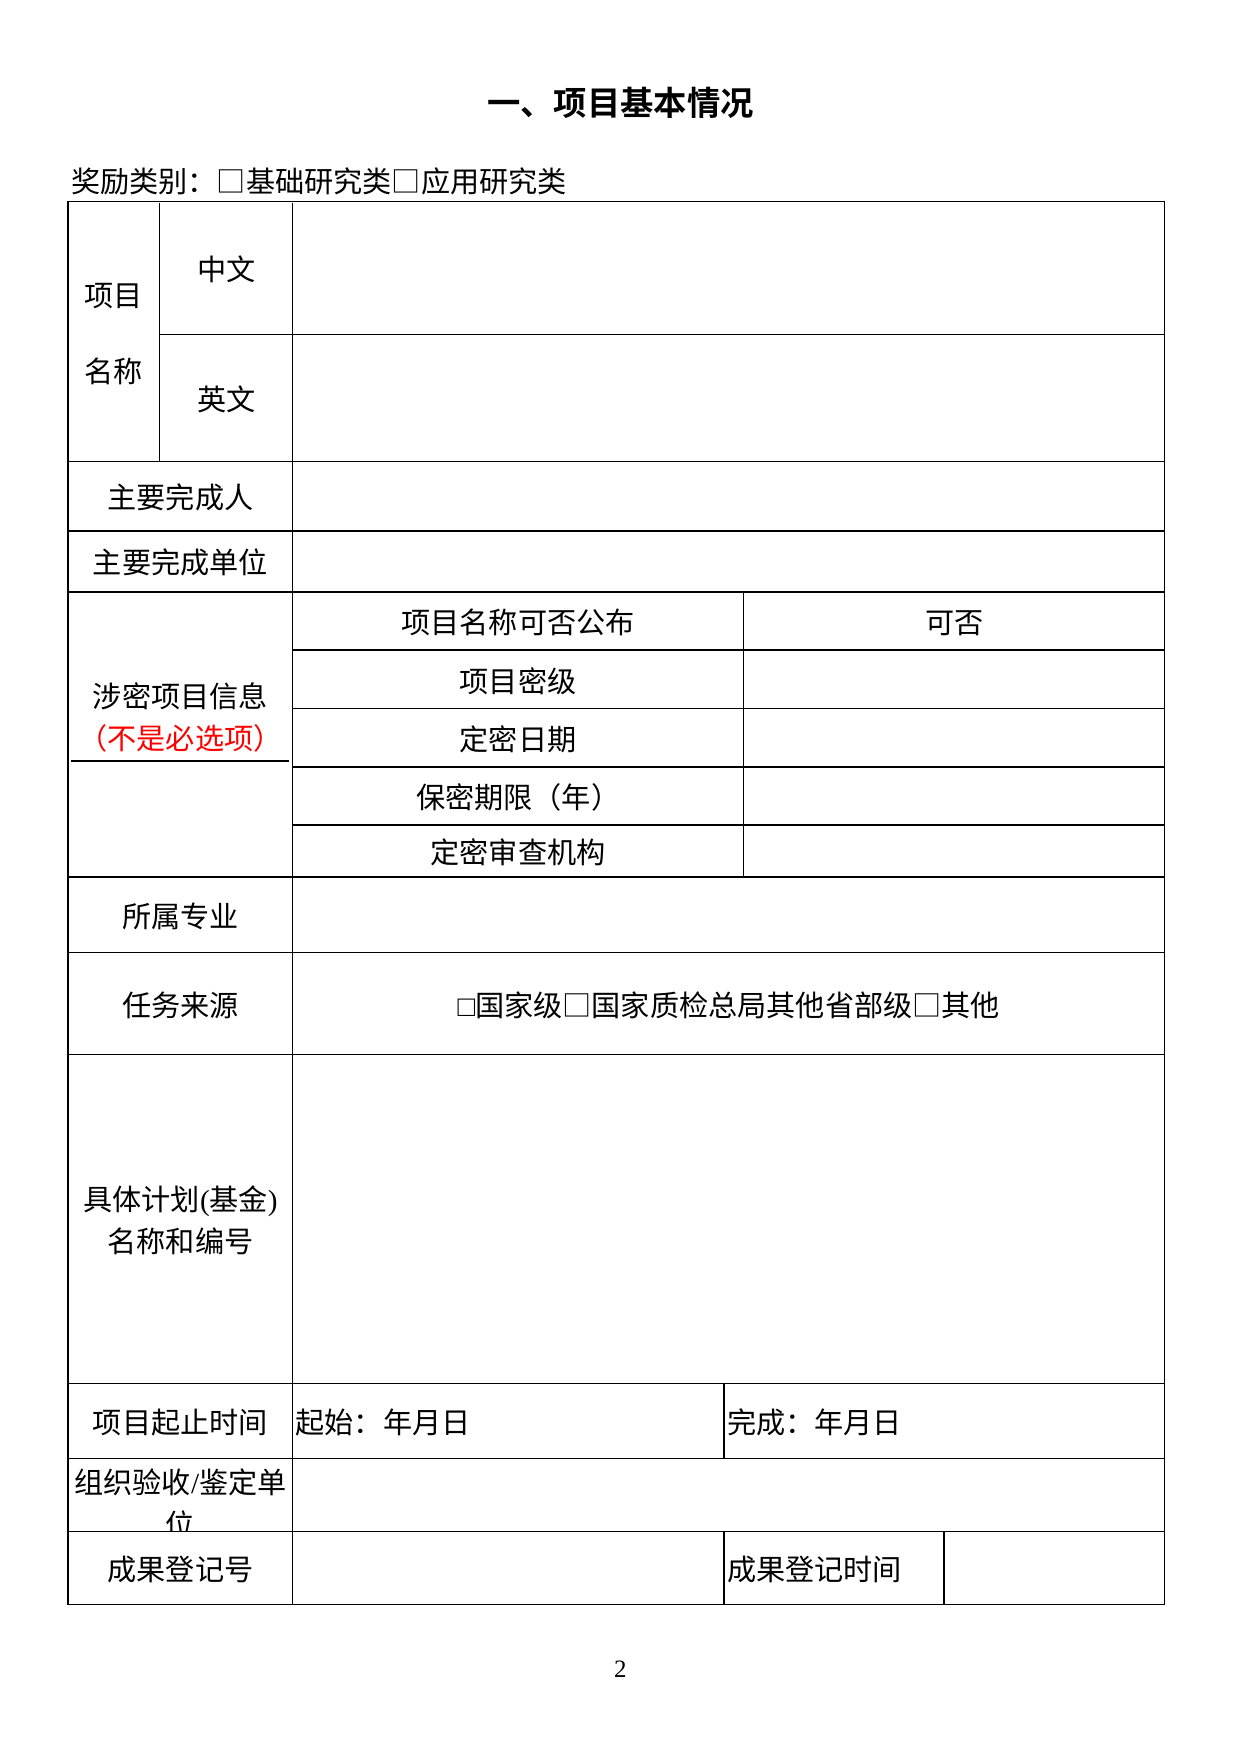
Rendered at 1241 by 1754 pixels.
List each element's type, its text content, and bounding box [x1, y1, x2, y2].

table_cell 项目起止时间 [69, 1384, 292, 1458]
table_cell [293, 1459, 1164, 1531]
table_cell 项目密级 [293, 651, 743, 708]
table_cell 具体计划(基金) 名称和编号 [69, 1055, 292, 1383]
table_cell [293, 1532, 723, 1604]
table_cell □国家级□国家质检总局其他省部级□其他 [293, 953, 1164, 1054]
table_cell 主要完成单位 [69, 532, 292, 591]
table_cell [744, 709, 1164, 766]
table_header 项目 名称 [69, 202, 159, 461]
table_cell [293, 878, 1164, 952]
text 一、项目基本情况 [71, 77, 1169, 125]
table_cell 英文 [160, 335, 292, 461]
table_cell 完成：年月日 [725, 1384, 1164, 1458]
table_header [293, 202, 1164, 333]
table_cell [744, 651, 1164, 708]
table_cell 定密日期 [293, 709, 743, 766]
table_cell 所属专业 [69, 878, 292, 952]
table_cell 任务来源 [69, 953, 292, 1054]
table_cell [293, 335, 1164, 461]
table_cell [293, 532, 1164, 591]
table_cell 可否 [744, 593, 1164, 649]
table_cell [293, 1055, 1164, 1383]
table_cell 成果登记号 [69, 1532, 292, 1604]
table_cell [293, 462, 1164, 530]
table_cell 起始：年月日 [293, 1384, 723, 1458]
text 奖励类别：□基础研究类□应用研究类 [71, 158, 1169, 201]
table_cell 主要完成人 [69, 462, 292, 530]
table_cell [945, 1532, 1164, 1604]
table_cell 保密期限（年） [293, 768, 743, 824]
table_cell 成果登记时间 [725, 1532, 943, 1604]
table_cell 定密审查机构 [293, 826, 743, 876]
table_cell 组织验收/鉴定单位 [69, 1459, 292, 1531]
table_cell 涉密项目信息 （不是必选项） [69, 593, 292, 876]
table_cell [744, 826, 1164, 876]
table_cell [744, 768, 1164, 824]
table_header 中文 [160, 202, 292, 333]
table_cell 项目名称可否公布 [293, 593, 743, 649]
